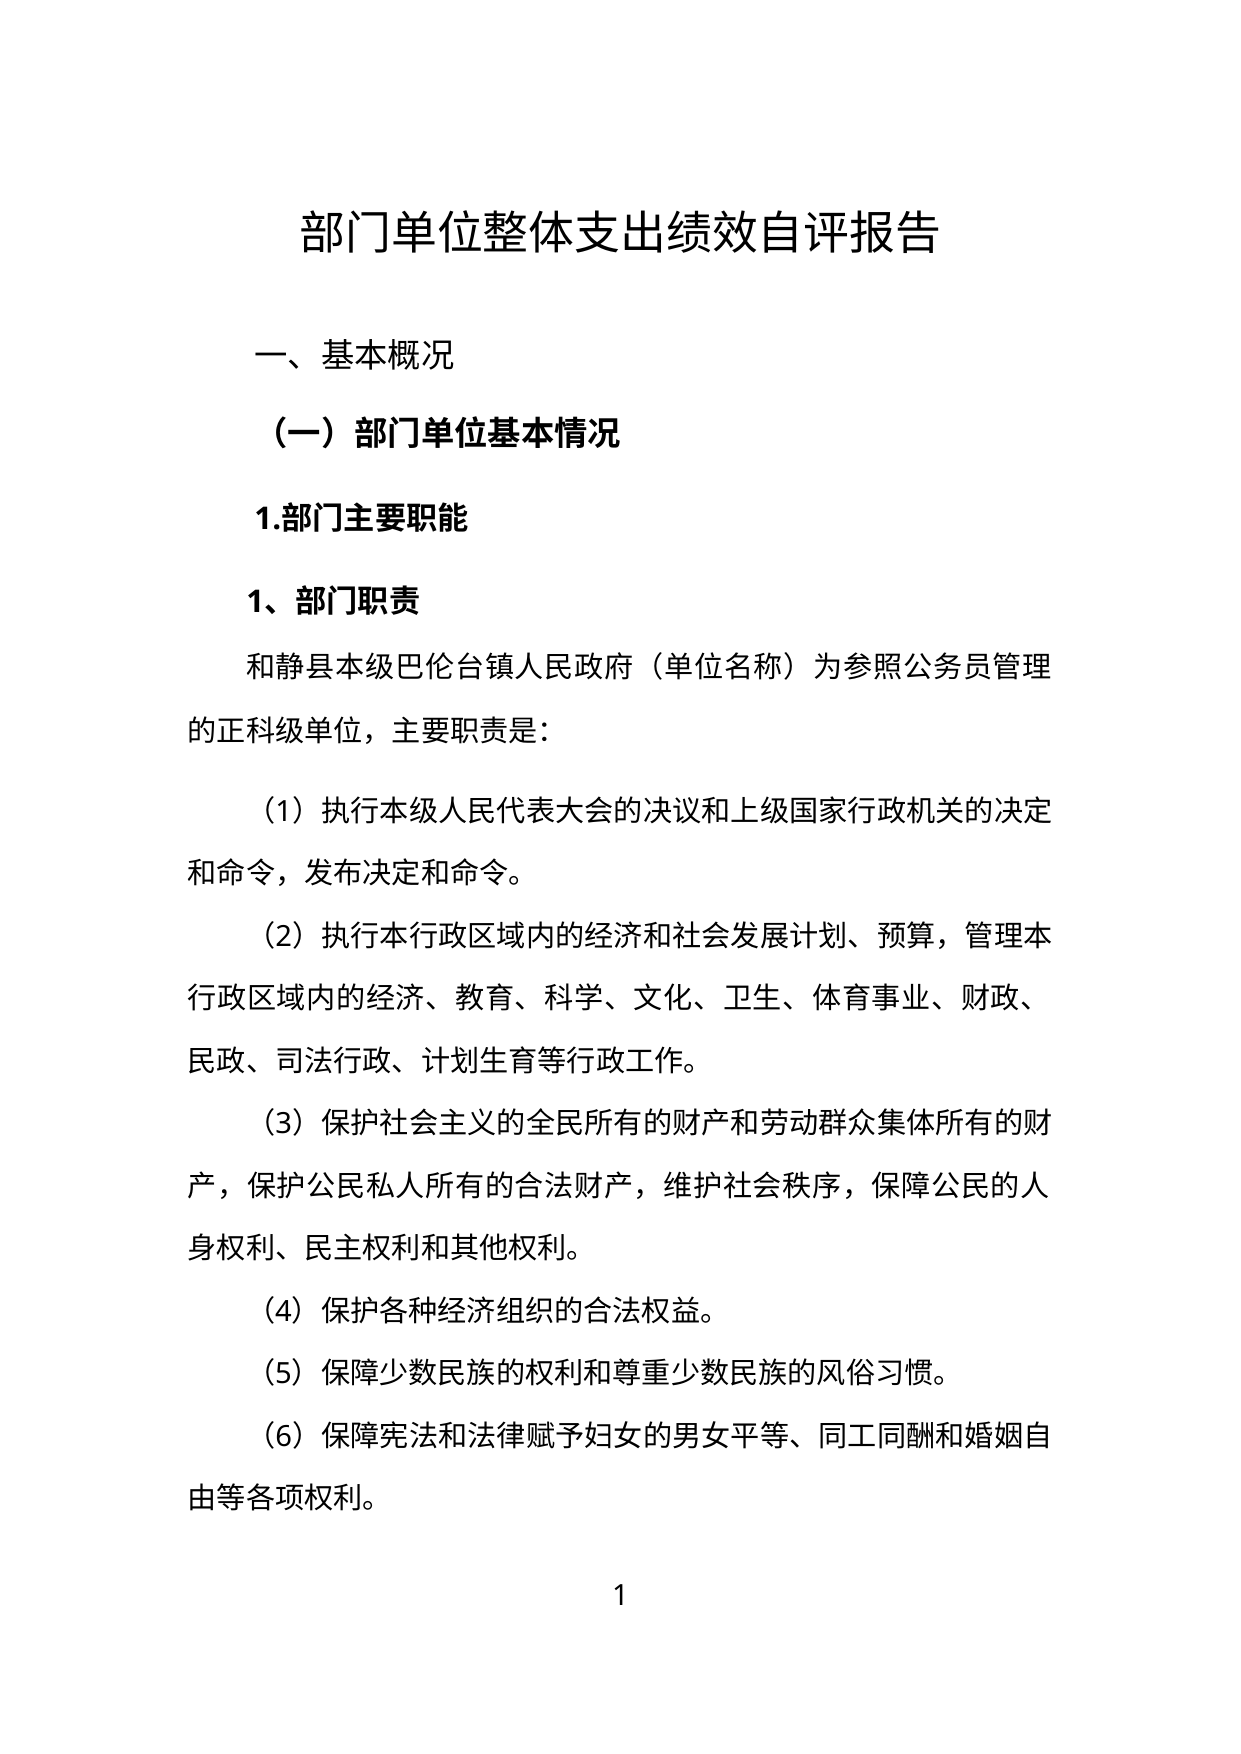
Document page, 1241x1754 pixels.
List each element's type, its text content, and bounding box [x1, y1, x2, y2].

text （4）保护各种经济组织的合法权益。 [187, 1271, 1053, 1333]
text （5）保障少数民族的权利和尊重少数民族的风俗习惯。 [187, 1333, 1053, 1396]
subtitle 1、部门职责 [187, 576, 1053, 621]
text （3）保护社会主义的全民所有的财产和劳动群众集体所有的财产，保护公民私人所有的合法财产，维护社会秩序，保障公民的人身权利、民主权利和其他权利。 [187, 1083, 1053, 1271]
subtitle 一、基本概况 [187, 329, 1053, 377]
text （6）保障宪法和法律赋予妇女的男女平等、同工同酬和婚姻自由等各项权利。 [187, 1396, 1053, 1521]
subtitle （一）部门单位基本情况 [187, 406, 1053, 454]
text （2）执行本行政区域内的经济和社会发展计划、预算，管理本行政区域内的经济、教育、科学、文化、卫生、体育事业、财政、民政、司法行政、计划生育等行政工作。 [187, 896, 1053, 1083]
subtitle 1.部门主要职能 [187, 493, 1053, 539]
text 部门单位整体支出绩效自评报告 [187, 196, 1053, 262]
text 和静县本级巴伦台镇人民政府（单位名称）为参照公务员管理的正科级单位，主要职责是： [187, 644, 1053, 750]
text （1）执行本级人民代表大会的决议和上级国家行政机关的决定和命令，发布决定和命令。 [187, 771, 1053, 896]
